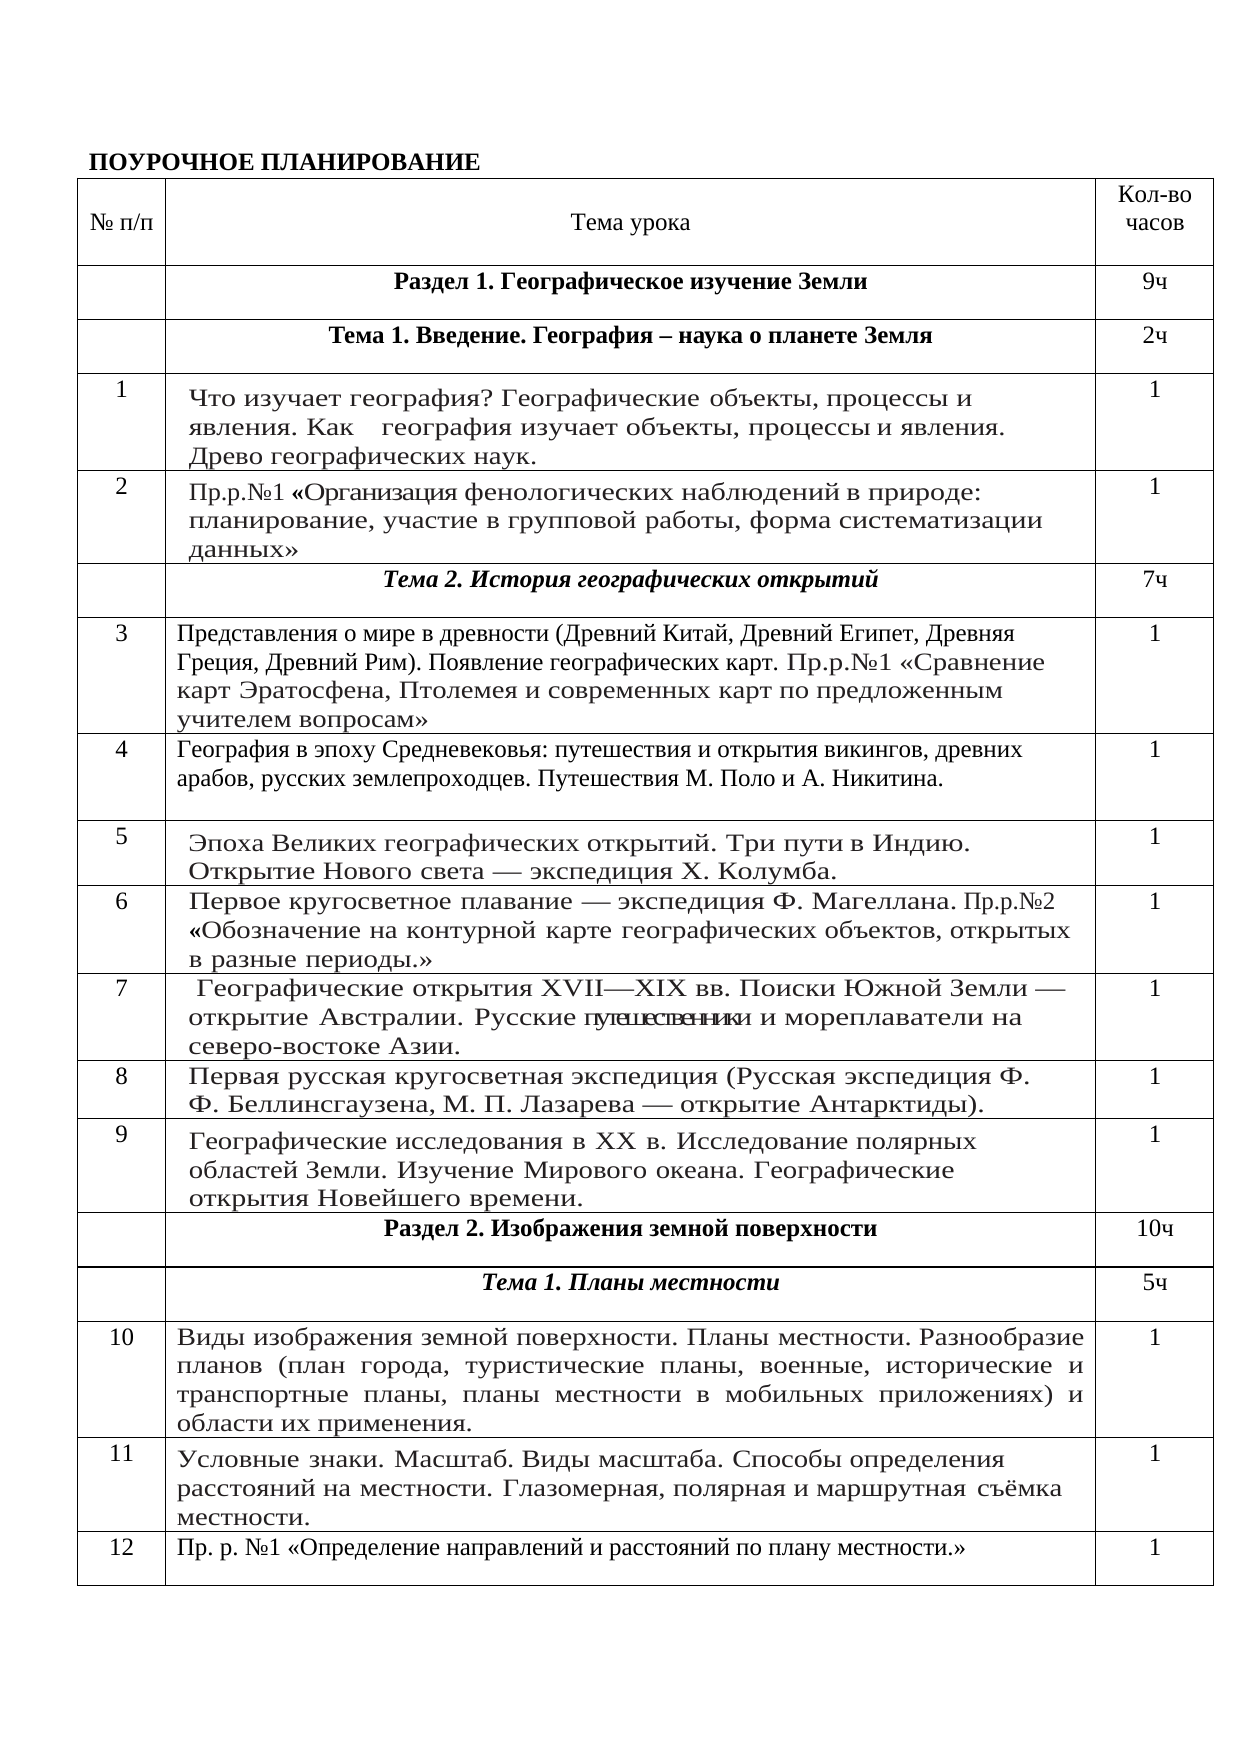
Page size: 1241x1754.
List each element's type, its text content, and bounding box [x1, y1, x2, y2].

table_cell 4 [78, 734, 165, 820]
table_cell 1 [1096, 374, 1213, 470]
text ПОУРОЧНОЕ ПЛАНИРОВАНИЕ [89, 147, 1063, 175]
table_cell 10ч [1096, 1213, 1213, 1266]
table_cell 5 [78, 821, 165, 885]
table_cell 2ч [1096, 320, 1213, 373]
table_cell Пр.р.№1 «Организация фенологических наблюдений в природе: планирование, участие в групповой работы, форма систематизации данных» [166, 471, 1095, 563]
table_cell 1 [1096, 1119, 1213, 1212]
table_cell Тема 1. Введение. География – наука о планете Земля [166, 320, 1095, 373]
table_cell 12 [78, 1532, 165, 1585]
table_cell Виды изображения земной поверхности. Планы местности. Разнообразие планов (план города, туристические планы, военные, исторические и транспортные планы, планы местности в мобильных приложениях) и области их применения. [166, 1322, 1095, 1437]
table_cell 2 [78, 471, 165, 563]
table_cell 3 [78, 618, 165, 733]
table_cell [78, 320, 165, 373]
table_cell 1 [1096, 618, 1213, 733]
table_cell Раздел 1. Географическое изучение Земли [166, 266, 1095, 319]
table_cell Эпоха Великих географических открытий. Три пути в Индию. Открытие Нового света — экспедиция Х. Колумба. [166, 821, 1095, 885]
table_cell 1 [1096, 974, 1213, 1060]
table_cell 7ч [1096, 564, 1213, 617]
table_header № п/п [78, 179, 165, 265]
table_cell Пр. р. №1 «Определение направлений и расстояний по плану местности.» [166, 1532, 1095, 1585]
table_cell Первое кругосветное плавание — экспедиция Ф. Магеллана. Пр.р.№2 «Обозначение на контурной карте географических объектов, открытых в разные периоды.» [166, 886, 1095, 972]
table_cell 1 [1096, 1532, 1213, 1585]
table_cell 1 [1096, 1438, 1213, 1531]
table_cell География в эпоху Средневековья: путешествия и открытия викингов, древних арабов, русских землепроходцев. Путешествия М. Поло и А. Никитина. [166, 734, 1095, 820]
table_cell 1 [1096, 1061, 1213, 1118]
table_cell [78, 564, 165, 617]
table_cell Географические открытия XVII—XIX вв. Поиски Южной Земли — открытие Австралии. Русские путешественники и мореплаватели на северо-востоке Азии. [166, 974, 1095, 1060]
table_cell 5ч [1096, 1268, 1213, 1321]
table_cell 1 [1096, 821, 1213, 885]
table_cell Представления о мире в древности (Древний Китай, Древний Египет, Древняя Греция, Древний Рим). Появление географических карт. Пр.р.№1 «Сравнение карт Эратосфена, Птолемея и современных карт по предложенным учителем вопросам» [166, 618, 1095, 733]
table_cell 9ч [1096, 266, 1213, 319]
table_cell 1 [1096, 886, 1213, 972]
table_header Тема урока [166, 179, 1095, 265]
table_cell Первая русская кругосветная экспедиция (Русская экспедиция Ф. Ф. Беллинсгаузена, М. П. Лазарева — открытие Антарктиды). [166, 1061, 1095, 1118]
table_cell 1 [1096, 734, 1213, 820]
table_cell 11 [78, 1438, 165, 1531]
table_cell 8 [78, 1061, 165, 1118]
table_cell [78, 1268, 165, 1321]
table_cell 10 [78, 1322, 165, 1437]
table_cell 1 [1096, 471, 1213, 563]
table_cell 1 [78, 374, 165, 470]
table_header Кол-во часов [1096, 179, 1213, 265]
table_cell Тема 2. История географических открытий [166, 564, 1095, 617]
table_cell [78, 266, 165, 319]
table_cell 1 [1096, 1322, 1213, 1437]
table_cell 9 [78, 1119, 165, 1212]
table_cell Географические исследования в ХХ в. Исследование полярных областей Земли. Изучение Мирового океана. Географические открытия Новейшего времени. [166, 1119, 1095, 1212]
table_cell 6 [78, 886, 165, 972]
table_cell 7 [78, 974, 165, 1060]
table_cell Условные знаки. Масштаб. Виды масштаба. Способы определения расстояний на местности. Глазомерная, полярная и маршрутная съёмка местности. [166, 1438, 1095, 1531]
table_cell Тема 1. Планы местности [166, 1268, 1095, 1321]
table_cell Что изучает география? Географические объекты, процессы и явления. Как география изучает объекты, процессы и явления. Древо географических наук. [166, 374, 1095, 470]
table_cell [78, 1213, 165, 1266]
table_cell Раздел 2. Изображения земной поверхности [166, 1213, 1095, 1266]
